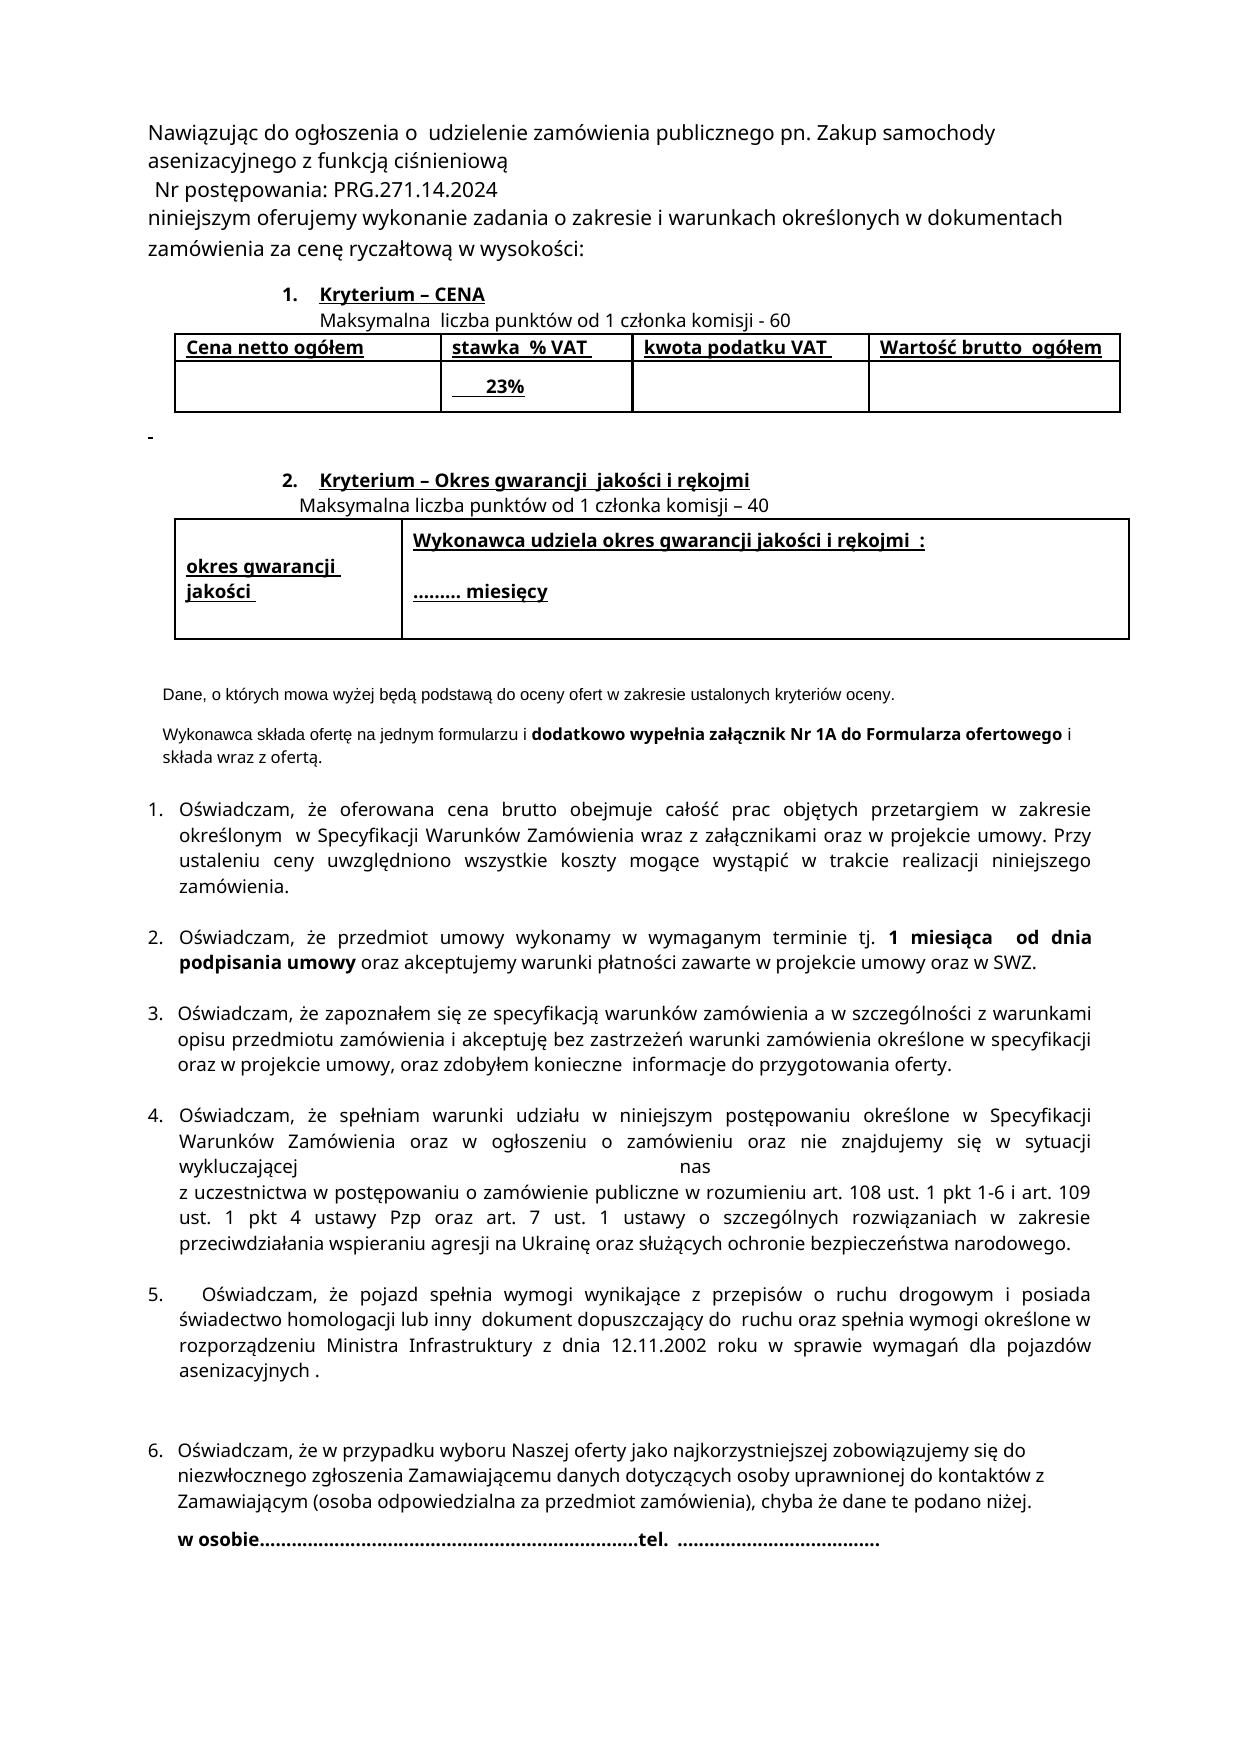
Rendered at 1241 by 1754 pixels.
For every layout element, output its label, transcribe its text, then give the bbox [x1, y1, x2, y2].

list Kryterium – Okres gwarancji jakości i rękojmi [282, 467, 1092, 492]
table_cell [870, 362, 1119, 411]
list Oświadczam, że spełniam warunki udziału w niniejszym postępowaniu określone w Specyfikacji Warunków Zamówienia oraz w ogłoszeniu o zamówieniu oraz nie znajdujemy się w sytuacji wykluczającej nas z uczestnictwa w postępowaniu o zamówienie publiczne w rozumieniu art. 108 ust. 1 pkt 1-6 i art. 109 ust. 1 pkt 4 ustawy Pzp oraz art. 7 ust. 1 ustawy o szczególnych rozwiązaniach w zakresie przeciwdziałania wspieraniu agresji na Ukrainę oraz służących ochronie bezpieczeństwa narodowego. [148, 1103, 1092, 1256]
table_header stawka % VAT [442, 335, 631, 360]
text Dane, o których mowa wyżej będą podstawą do oceny ofert w zakresie ustalonych kryteriów oceny. [162, 684, 1092, 704]
table_cell [176, 362, 440, 411]
table_cell 23% [442, 362, 631, 411]
text Nawiązując do ogłoszenia o udzielenie zamówienia publicznego pn. Zakup samochody asenizacyjnego z funkcją ciśnieniową [148, 118, 1092, 175]
text niniejszym oferujemy wykonanie zadania o zakresie i warunkach określonych w dokumentach zamówienia za cenę ryczałtową w wysokości: [148, 203, 1092, 262]
table_header Wykonawca udziela okres gwarancji jakości i rękojmi : ……… miesięcy [403, 520, 1128, 638]
list Oświadczam, że oferowana cena brutto obejmuje całość prac objętych przetargiem w zakresie określonym w Specyfikacji Warunków Zamówienia wraz z załącznikami oraz w projekcie umowy. Przy ustaleniu ceny uwzględniono wszystkie koszty mogące wystąpić w trakcie realizacji niniejszego zamówienia. [148, 796, 1092, 898]
table_header kwota podatku VAT [634, 335, 868, 360]
text w osobie.......................................................................tel. ...................................... [148, 1526, 1092, 1552]
list Oświadczam, że przedmiot umowy wykonamy w wymaganym terminie tj. 1 miesiąca od dnia podpisania umowy oraz akceptujemy warunki płatności zawarte w projekcie umowy oraz w SWZ. [148, 924, 1092, 975]
text Maksymalna liczba punktów od 1 członka komisji - 60 [319, 307, 1092, 332]
text Nr postępowania: PRG.271.14.2024 [148, 175, 1092, 203]
table_cell [634, 362, 868, 411]
table_header okres gwarancji jakości [176, 520, 401, 638]
text Maksymalna liczba punktów od 1 członka komisji – 40 [148, 492, 1092, 518]
list Oświadczam, że w przypadku wyboru Naszej oferty jako najkorzystniejszej zobowiązujemy się do niezwłocznego zgłoszenia Zamawiającemu danych dotyczących osoby uprawnionej do kontaktów z Zamawiającym (osoba odpowiedzialna za przedmiot zamówienia), chyba że dane te podano niżej. [148, 1437, 1092, 1513]
list Kryterium – CENA [282, 281, 1092, 307]
text Wykonawca składa ofertę na jednym formularzu i dodatkowo wypełnia załącznik Nr 1A do Formularza ofertowego i składa wraz z ofertą. [162, 723, 1092, 768]
list Oświadczam, że zapoznałem się ze specyfikacją warunków zamówienia a w szczególności z warunkami opisu przedmiotu zamówienia i akceptuję bez zastrzeżeń warunki zamówienia określone w specyfikacji oraz w projekcie umowy, oraz zdobyłem konieczne informacje do przygotowania oferty. [148, 1001, 1092, 1077]
table_header Wartość brutto ogółem [870, 335, 1119, 360]
list Oświadczam, że pojazd spełnia wymogi wynikające z przepisów o ruchu drogowym i posiada świadectwo homologacji lub inny dokument dopuszczający do ruchu oraz spełnia wymogi określone w rozporządzeniu Ministra Infrastruktury z dnia 12.11.2002 roku w sprawie wymagań dla pojazdów asenizacyjnych . [148, 1281, 1092, 1383]
table_header Cena netto ogółem [176, 335, 440, 360]
